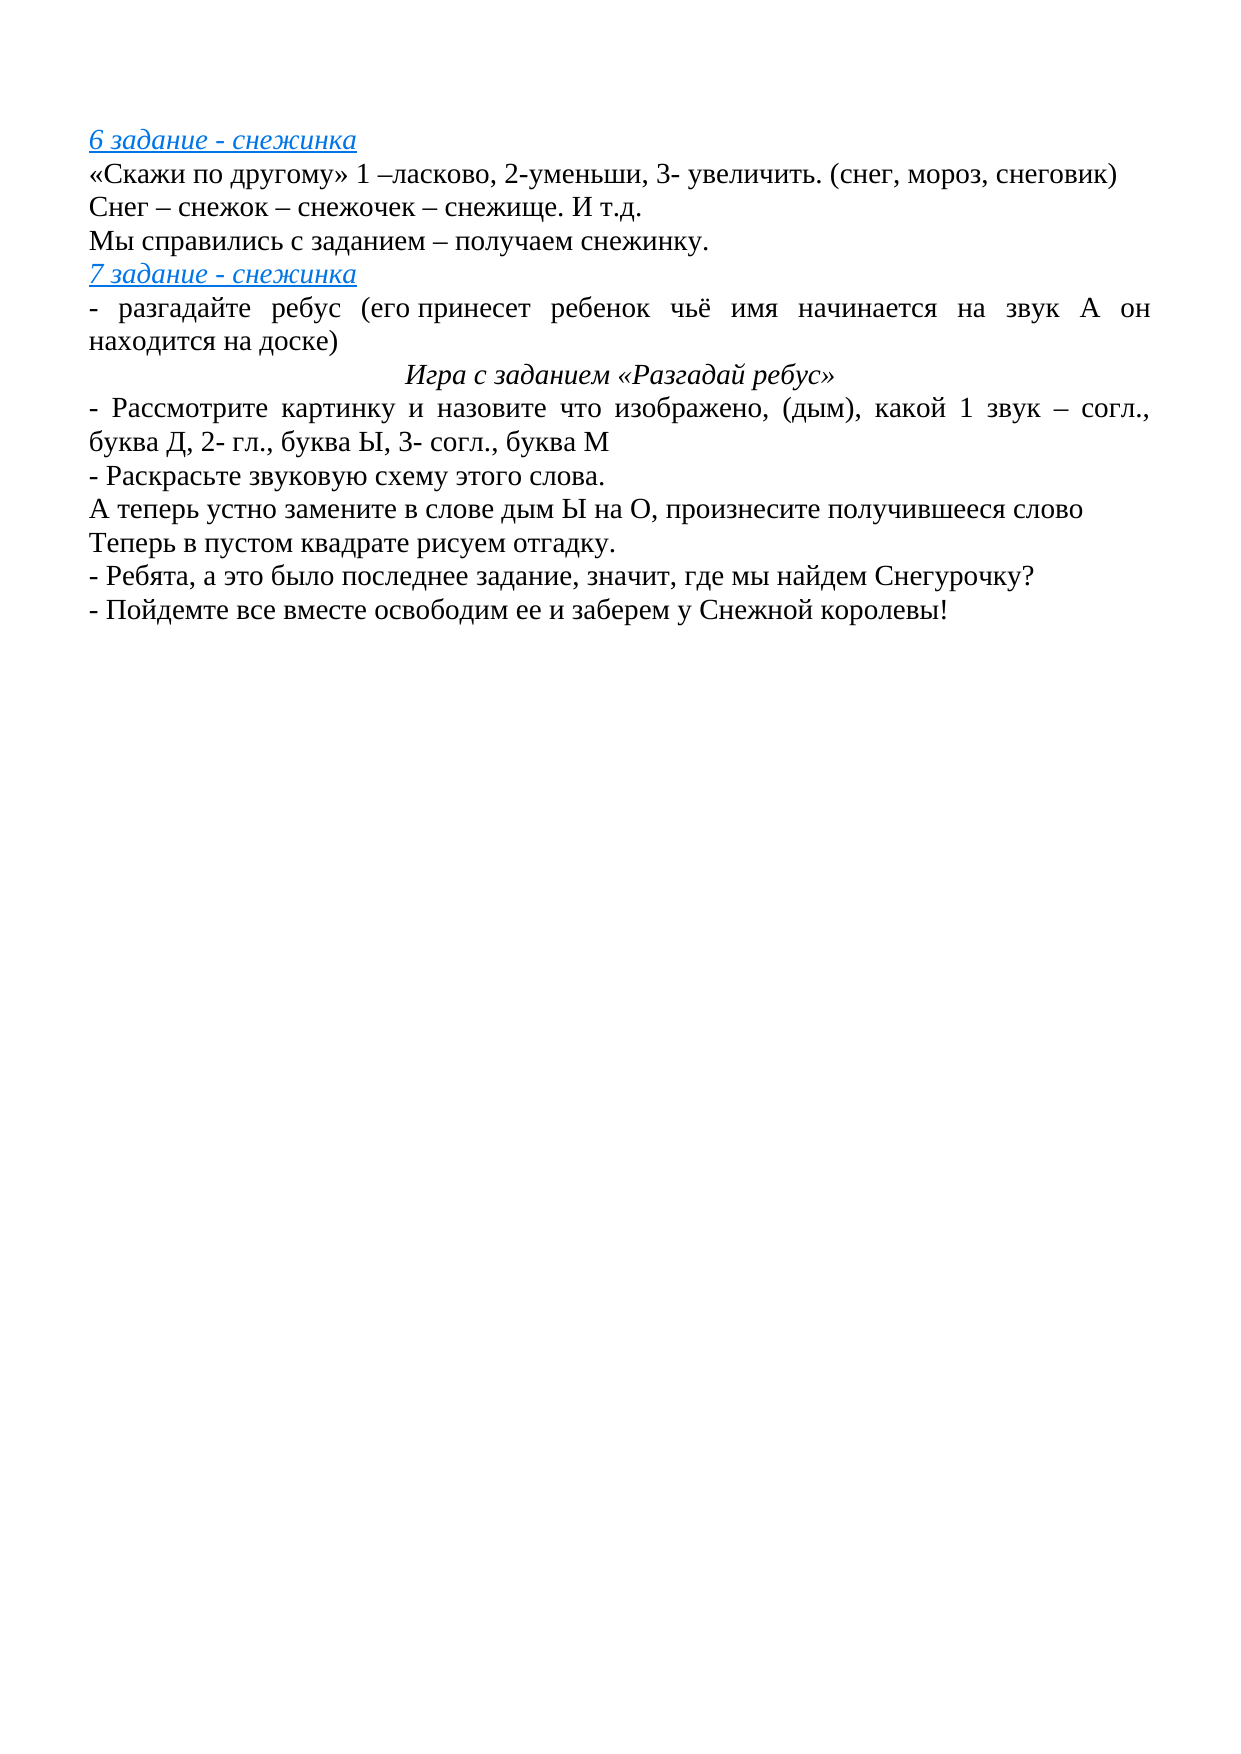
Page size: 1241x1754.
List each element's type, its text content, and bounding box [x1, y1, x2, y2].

text - Пойдемте все вместе освободим ее и заберем у Снежной королевы! [89, 592, 1152, 625]
text - разгадайте ребус (его принесет ребенок чьё имя начинается на звук А он находится на доске) [89, 290, 1152, 357]
text - Раскрасьте звуковую схему этого слова. [89, 458, 1152, 491]
text 6 задание - снежинка [89, 122, 1152, 156]
text Игра с заданием «Разгадай ребус» [89, 357, 1152, 391]
text 7 задание - снежинка [89, 256, 1152, 290]
text А теперь устно замените в слове дым Ы на О, произнесите получившееся слово [89, 491, 1152, 525]
text Мы справились с заданием – получаем снежинку. [89, 223, 1152, 256]
text «Скажи по другому» 1 –ласково, 2-уменьши, 3- увеличить. (снег, мороз, снеговик) [89, 156, 1152, 189]
text Снег – снежок – снежочек – снежище. И т.д. [89, 189, 1152, 223]
text - Ребята, а это было последнее задание, значит, где мы найдем Снегурочку? [89, 558, 1152, 592]
text Теперь в пустом квадрате рисуем отгадку. [89, 525, 1152, 558]
text - Рассмотрите картинку и назовите что изображено, (дым), какой 1 звук – согл., буква Д, 2- гл., буква Ы, 3- согл., буква М [89, 391, 1152, 458]
